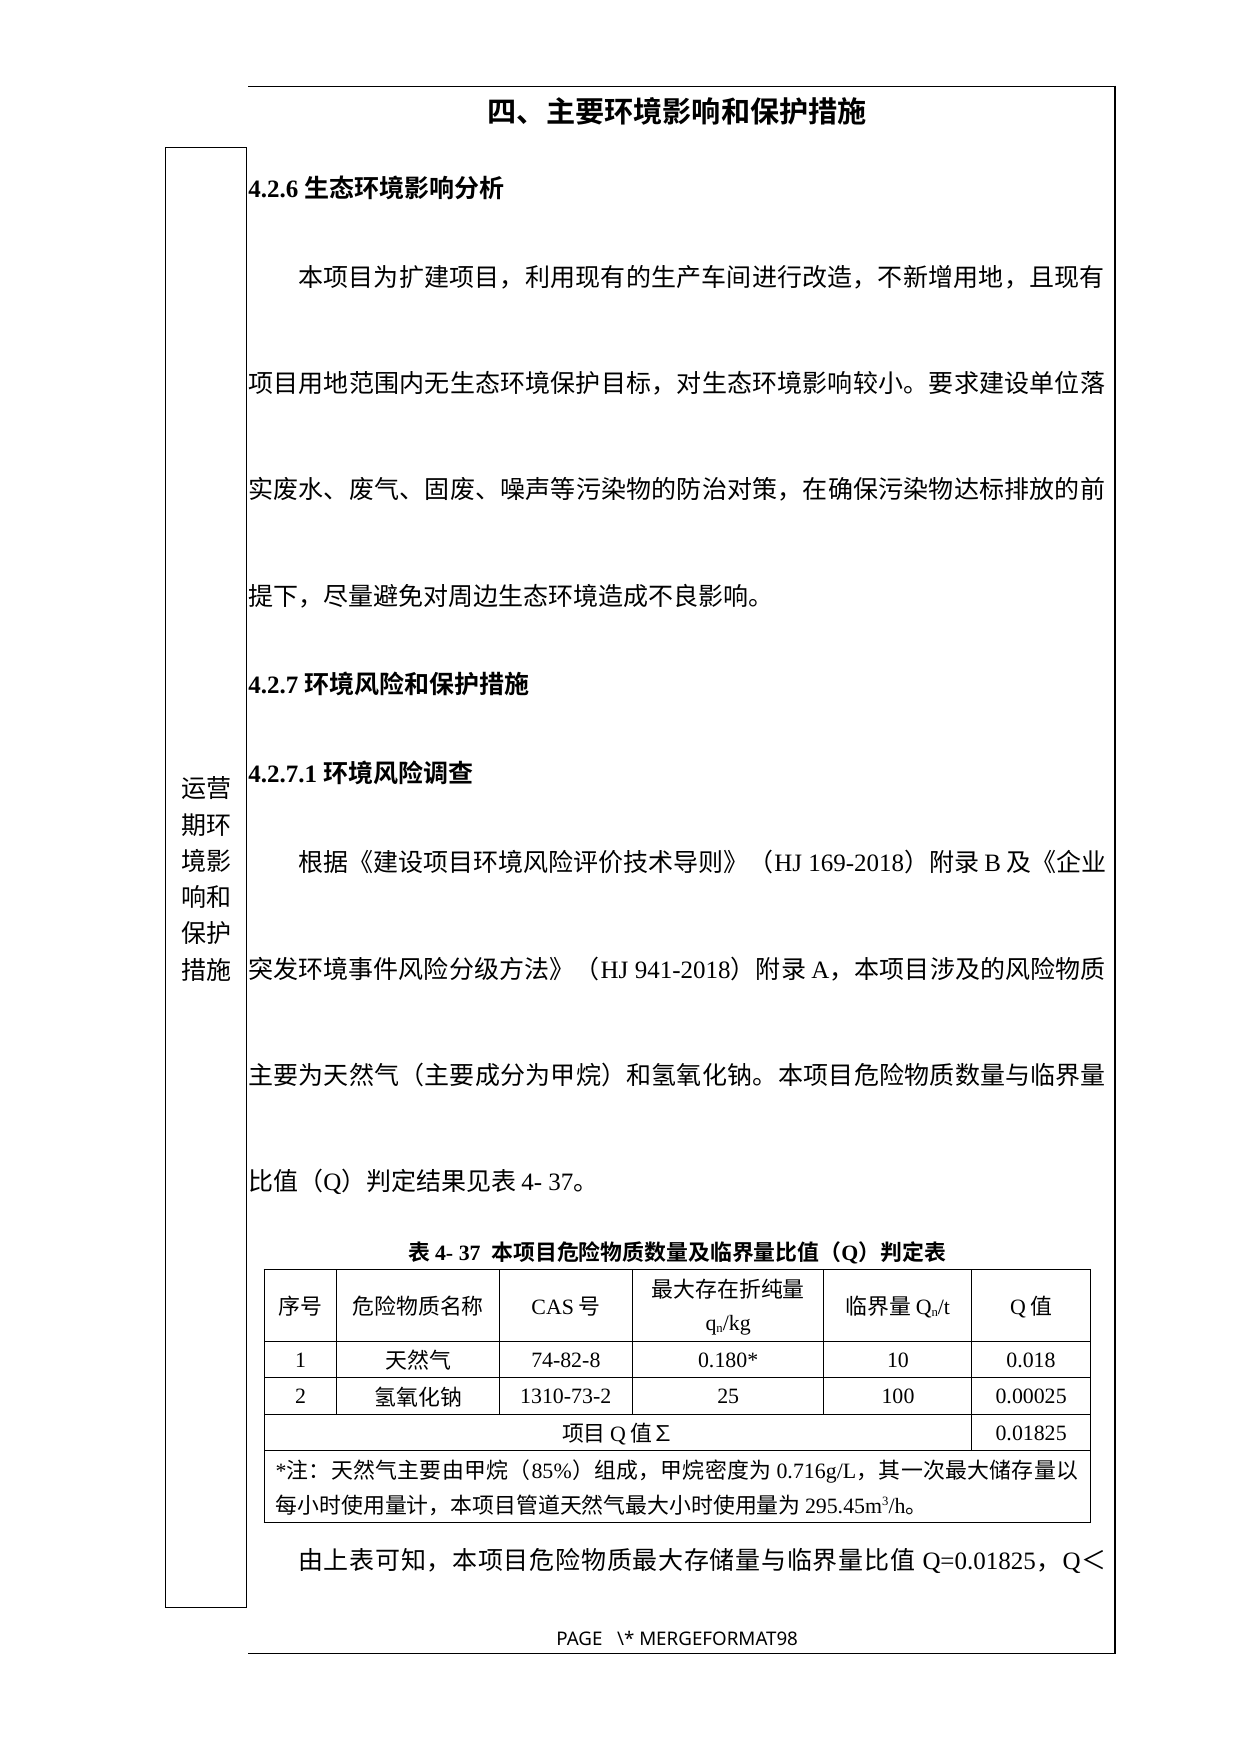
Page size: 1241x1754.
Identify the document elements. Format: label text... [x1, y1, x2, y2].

text 根据《建设项目环境风险评价技术导则》（HJ 169-2018）附录B及《企业突发环境事件风险分级方法》（HJ 941-2018）附录A，本项目涉及的风险物质主要为天然气（主要成分为甲烷）和氢氧化钠。本项目危险物质数量与临界量比值（Q）判定结果见表4- 37。 [248, 826, 1106, 1215]
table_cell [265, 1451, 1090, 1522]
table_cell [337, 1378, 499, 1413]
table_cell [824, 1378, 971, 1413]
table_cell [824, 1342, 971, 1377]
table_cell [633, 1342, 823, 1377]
text 本项目为扩建项目，利用现有的生产车间进行改造，不新增用地，且现有项目用地范围内无生态环境保护目标，对生态环境影响较小。要求建设单位落实废水、废气、固废、噪声等污染物的防治对策，在确保污染物达标排放的前提下，尽量避免对周边生态环境造成不良影响。 [248, 240, 1106, 629]
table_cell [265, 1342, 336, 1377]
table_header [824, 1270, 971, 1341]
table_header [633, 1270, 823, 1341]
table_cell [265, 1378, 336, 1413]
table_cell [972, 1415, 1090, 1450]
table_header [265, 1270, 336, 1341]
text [248, 1523, 1106, 1594]
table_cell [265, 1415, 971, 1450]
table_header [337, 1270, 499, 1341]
text 4.2.7 环境风险和保护措施 [248, 648, 1106, 718]
text 表4- 37 本项目危险物质数量及临界量比值（Q）判定表 [248, 1233, 1106, 1269]
list 4.2.6 生态环境影响分析 [248, 151, 1106, 222]
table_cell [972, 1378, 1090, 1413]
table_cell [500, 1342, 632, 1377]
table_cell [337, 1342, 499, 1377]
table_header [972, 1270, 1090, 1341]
text 4.2.7.1 环境风险调查 [248, 737, 1106, 807]
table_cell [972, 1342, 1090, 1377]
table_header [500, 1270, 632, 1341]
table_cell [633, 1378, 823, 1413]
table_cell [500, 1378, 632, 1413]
